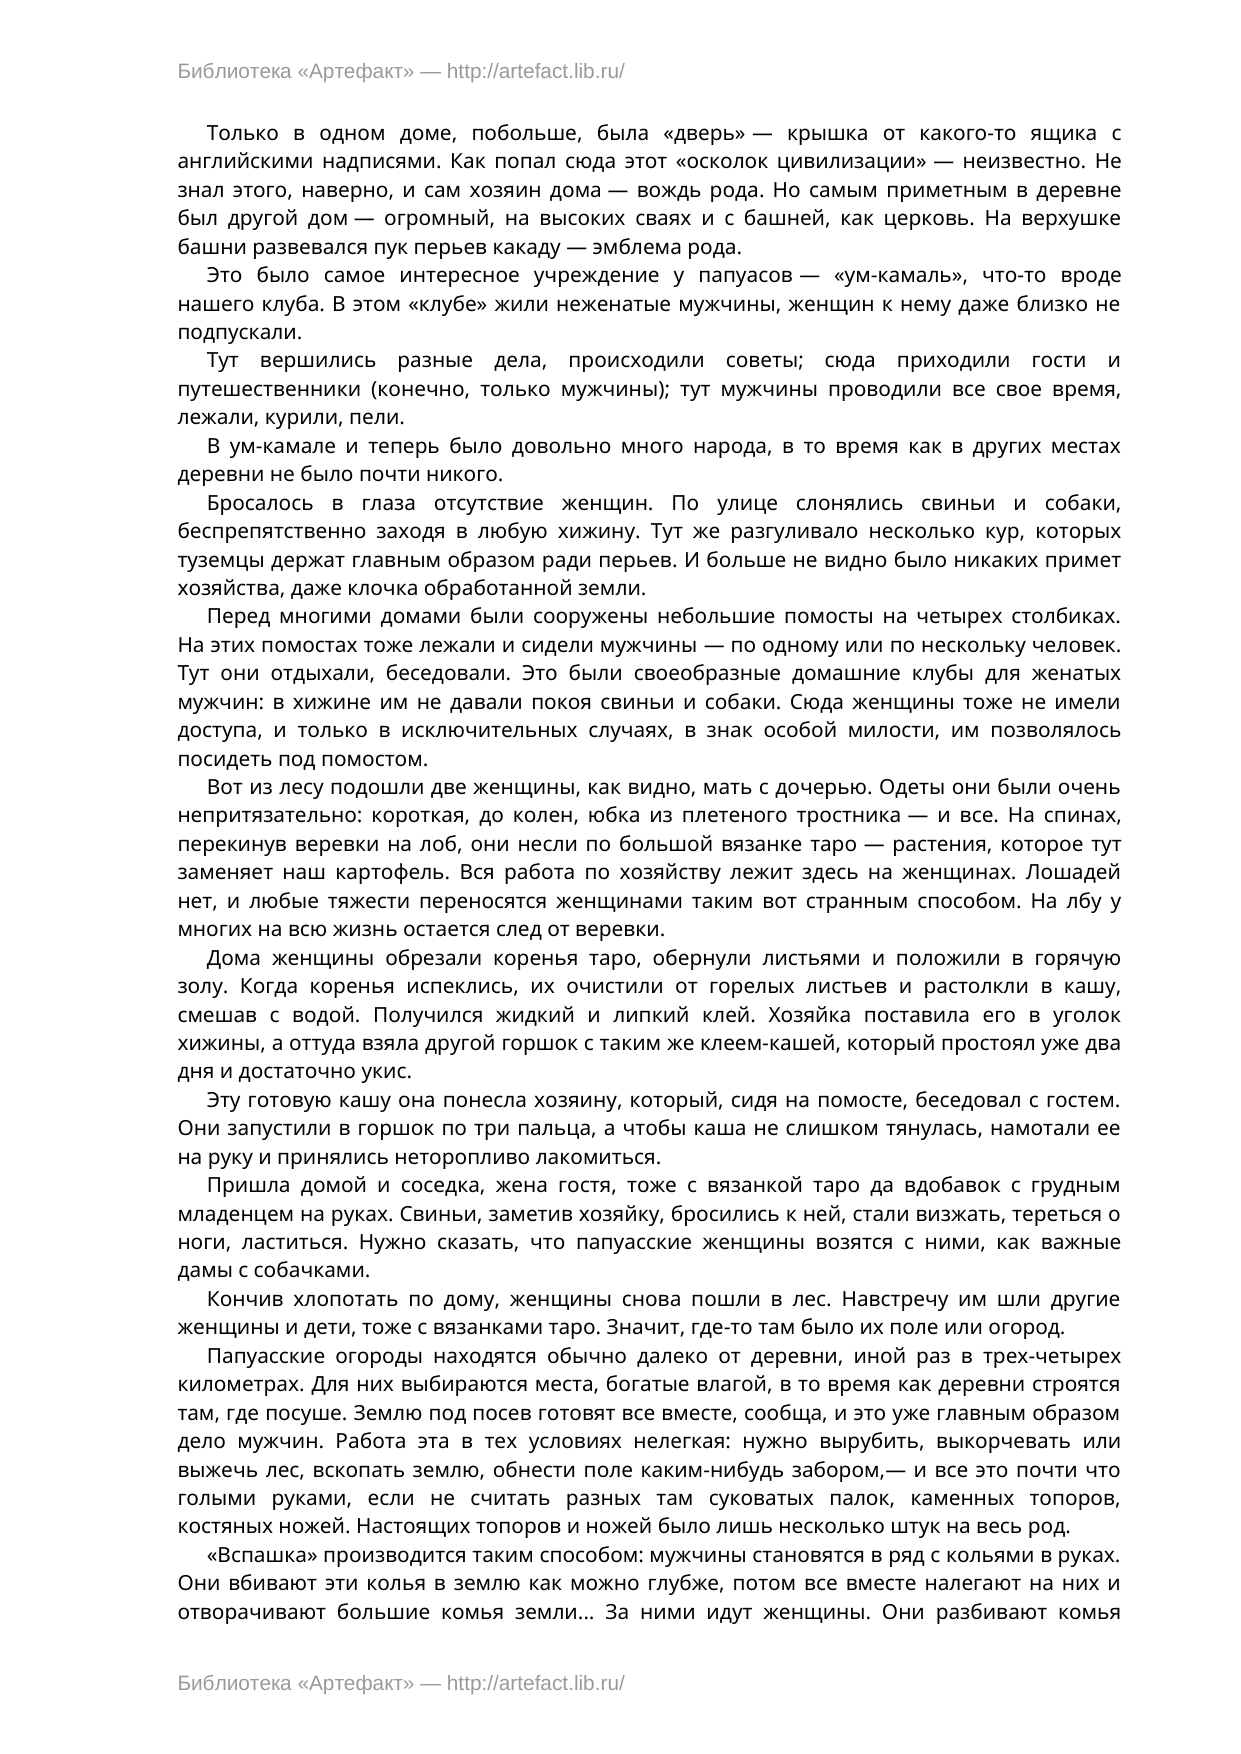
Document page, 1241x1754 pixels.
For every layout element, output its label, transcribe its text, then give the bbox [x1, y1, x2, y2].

text Только в одном доме, побольше, была «дверь» — крышка от какого-то ящика с английскими надписями. Как попал сюда этот «осколок цивилизации» — неизвестно. Не знал этого, наверно, и сам хозяин дома — вождь рода. Но самым приметным в деревне был другой дом — огромный, на высоких сваях и с башней, как церковь. На верхушке башни развевался пук перьев какаду — эмблема рода. [177, 118, 1122, 260]
text Эту готовую кашу она понесла хозяину, который, сидя на помосте, беседовал с гостем. Они запустили в горшок по три пальца, а чтобы каша не слишком тянулась, намотали ее на руку и принялись неторопливо лакомиться. [177, 1085, 1122, 1170]
text Кончив хлопотать по дому, женщины снова пошли в лес. Навстречу им шли другие женщины и дети, тоже с вязанками таро. Значит, где-то там было их поле или огород. [177, 1284, 1122, 1341]
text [177, 1540, 1122, 1625]
text Дома женщины обрезали коренья таро, обернули листьями и положили в горячую золу. Когда коренья испеклись, их очистили от горелых листьев и растолкли в кашу, смешав с водой. Получился жидкий и липкий клей. Хозяйка поставила его в уголок хижины, а оттуда взяла другой горшок с таким же клеем-кашей, который простоял уже два дня и достаточно укис. [177, 943, 1122, 1085]
text Пришла домой и соседка, жена гостя, тоже с вязанкой таро да вдобавок с грудным младенцем на руках. Свиньи, заметив хозяйку, бросились к ней, стали визжать, тереться о ноги, ластиться. Нужно сказать, что папуасские женщины возятся с ними, как важные дамы с собачками. [177, 1170, 1122, 1284]
text Папуасские огороды находятся обычно далеко от деревни, иной раз в трех-четырех километрах. Для них выбираются места, богатые влагой, в то время как деревни строятся там, где посуше. Землю под посев готовят все вместе, сообща, и это уже главным образом дело мужчин. Работа эта в тех условиях нелегкая: нужно вырубить, выкорчевать или выжечь лес, вскопать землю, обнести поле каким-нибудь забором,— и все это почти что голыми руками, если не считать разных там суковатых палок, каменных топоров, костяных ножей. Настоящих топоров и ножей было лишь несколько штук на весь род. [177, 1341, 1122, 1540]
text Бросалось в глаза отсутствие женщин. По улице слонялись свиньи и собаки, беспрепятственно заходя в любую хижину. Тут же разгуливало несколько кур, которых туземцы держат главным образом ради перьев. И больше не видно было никаких примет хозяйства, даже клочка обработанной земли. [177, 488, 1122, 602]
text В ум-камале и теперь было довольно много народа, в то время как в других местах деревни не было почти никого. [177, 431, 1122, 488]
text Перед многими домами были сооружены небольшие помосты на четырех столбиках. На этих помостах тоже лежали и сидели мужчины — по одному или по нескольку человек. Тут они отдыхали, беседовали. Это были своеобразные домашние клубы для женатых мужчин: в хижине им не давали покоя свиньи и собаки. Сюда женщины тоже не имели доступа, и только в исключительных случаях, в знак особой милости, им позволялось посидеть под помостом. [177, 602, 1122, 772]
text Вот из лесу подошли две женщины, как видно, мать с дочерью. Одеты они были очень непритязательно: короткая, до колен, юбка из плетеного тростника — и все. На спинах, перекинув веревки на лоб, они несли по большой вязанке таро — растения, которое тут заменяет наш картофель. Вся работа по хозяйству лежит здесь на женщинах. Лошадей нет, и любые тяжести переносятся женщинами таким вот странным способом. На лбу у многих на всю жизнь остается след от веревки. [177, 772, 1122, 943]
text Это было самое интересное учреждение у папуасов — «ум-камаль», что-то вроде нашего клуба. В этом «клубе» жили неженатые мужчины, женщин к нему даже близко не подпускали. [177, 260, 1122, 346]
text Тут вершились разные дела, происходили советы; сюда приходили гости и путешественники (конечно, только мужчины); тут мужчины проводили все свое время, лежали, курили, пели. [177, 346, 1122, 431]
